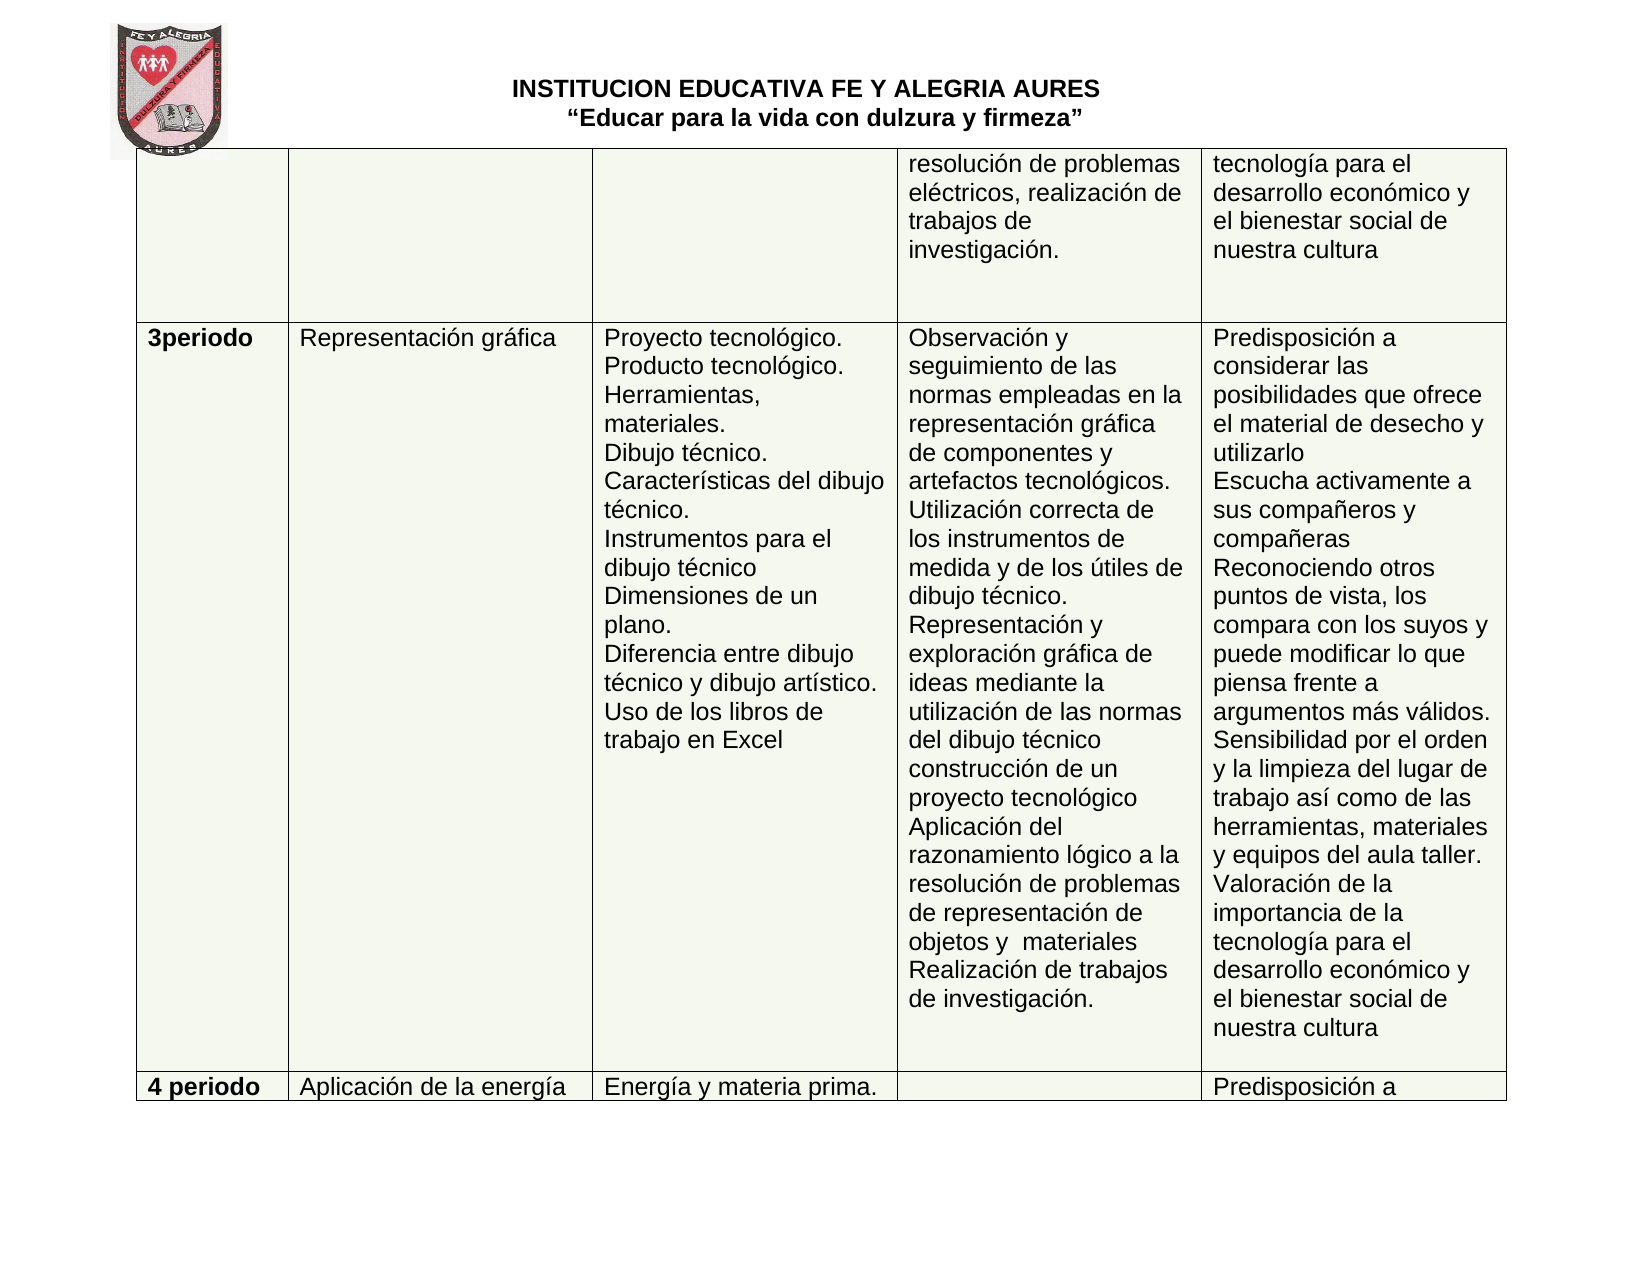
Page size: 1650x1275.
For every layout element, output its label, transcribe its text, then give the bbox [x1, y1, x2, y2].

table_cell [289, 1072, 592, 1100]
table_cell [593, 1072, 897, 1100]
table_cell 4 periodo [137, 1072, 288, 1100]
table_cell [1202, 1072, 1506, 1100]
picture [110, 23, 228, 160]
table_cell 3periodo [137, 323, 288, 1071]
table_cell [898, 1072, 1201, 1100]
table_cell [898, 149, 1201, 322]
table_cell Proyecto tecnológico. Producto tecnológico. Herramientas, materiales. Dibujo técnico. Características del dibujo técnico. Instrumentos para el dibujo técnico Dimensiones de un plano. Diferencia entre dibujo técnico y dibujo artístico. Uso de los libros de trabajo en Excel [593, 323, 897, 1071]
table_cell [1202, 149, 1506, 322]
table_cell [289, 149, 592, 322]
table_cell Predisposición a considerar las posibilidades que ofrece el material de desecho y utilizarlo Escucha activamente a sus compañeros y compañeras Reconociendo otros puntos de vista, los compara con los suyos y puede modificar lo que piensa frente a argumentos más válidos. Sensibilidad por el orden y la limpieza del lugar de trabajo así como de las herramientas, materiales y equipos del aula taller. Valoración de la importancia de la tecnología para el desarrollo económico y el bienestar social de nuestra cultura [1202, 323, 1506, 1071]
table_cell Observación y seguimiento de las normas empleadas en la representación gráfica de componentes y artefactos tecnológicos. Utilización correcta de los instrumentos de medida y de los útiles de dibujo técnico. Representación y exploración gráfica de ideas mediante la utilización de las normas del dibujo técnico construcción de un proyecto tecnológico Aplicación del razonamiento lógico a la resolución de problemas de representación de objetos y materiales Realización de trabajos de investigación. [898, 323, 1201, 1071]
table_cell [593, 149, 897, 322]
table_cell Representación gráfica [289, 323, 592, 1071]
table_cell 2 periodo [137, 149, 288, 322]
